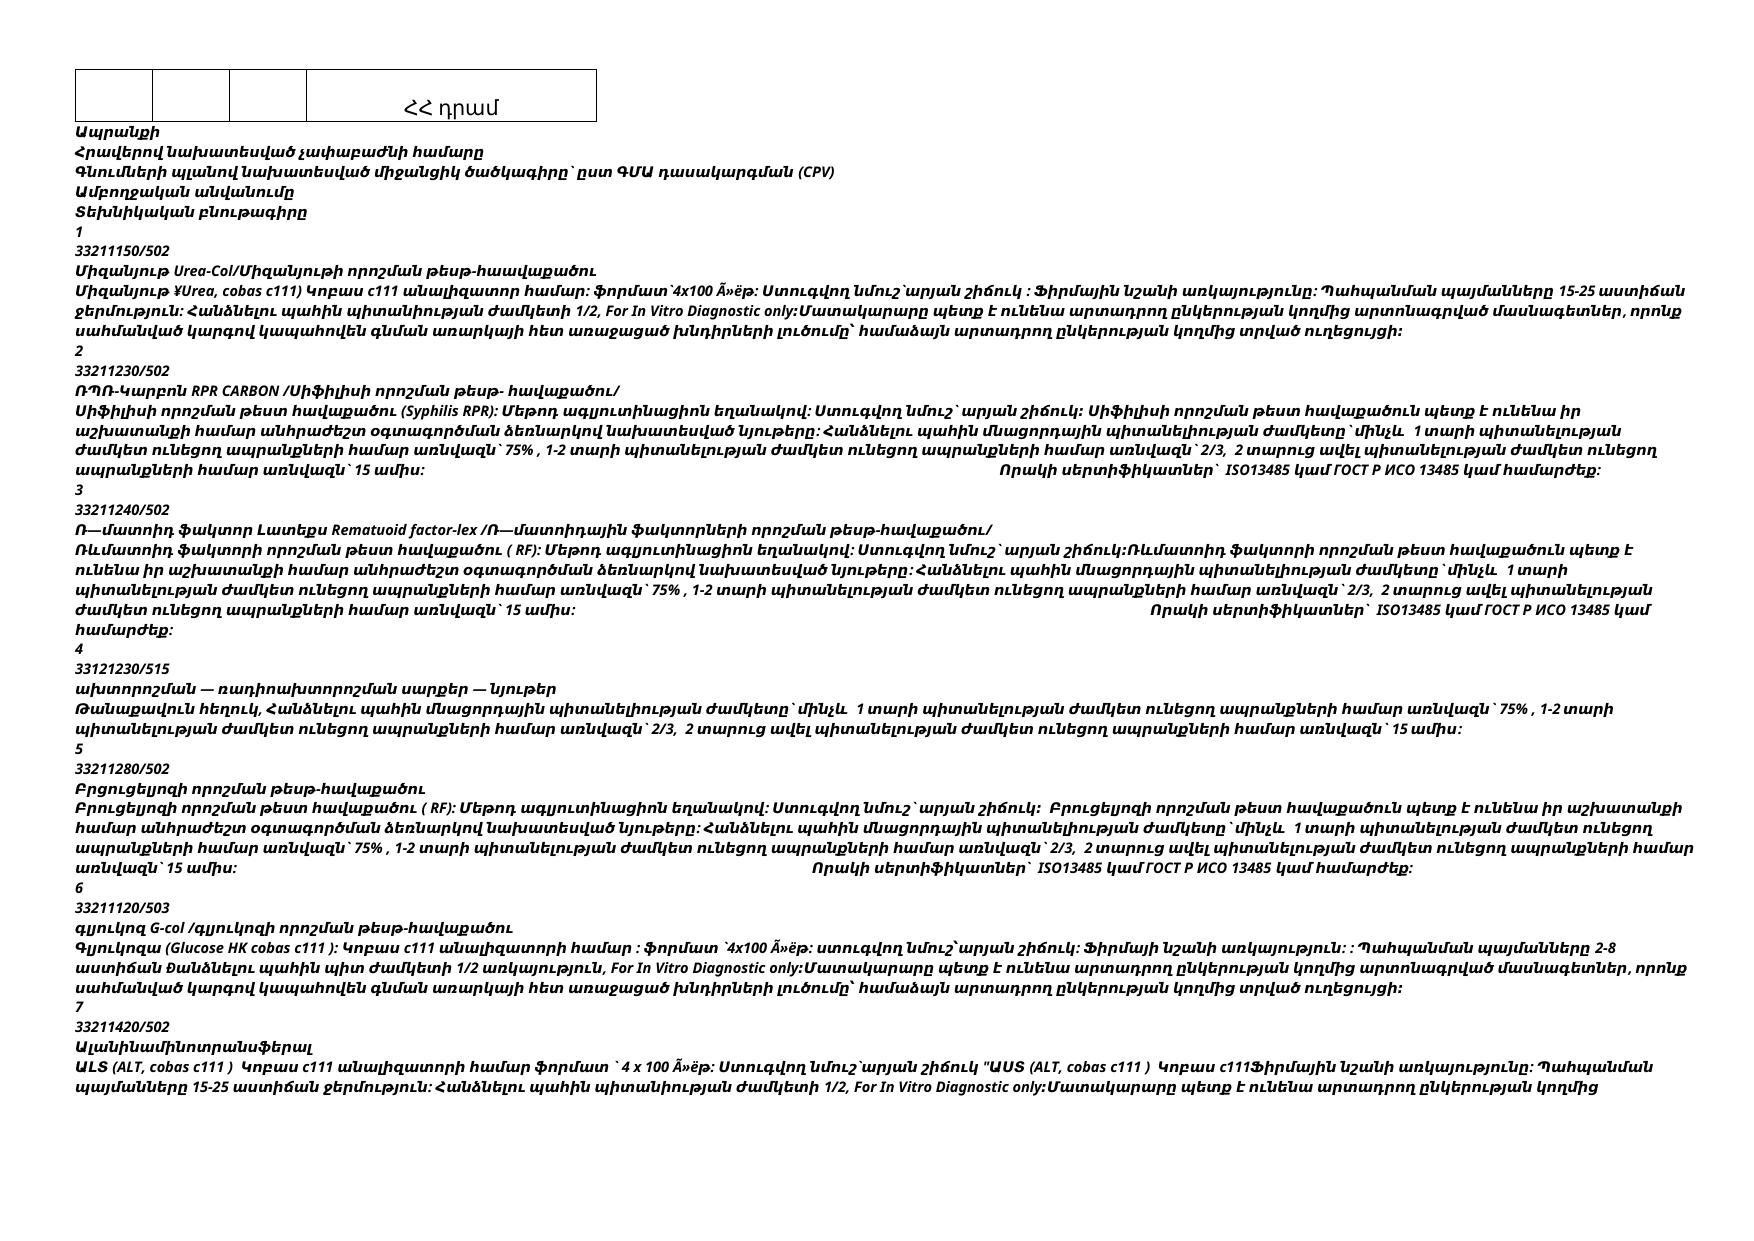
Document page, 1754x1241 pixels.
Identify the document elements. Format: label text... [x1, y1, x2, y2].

text ՀՀ դրամ [317, 70, 585, 121]
